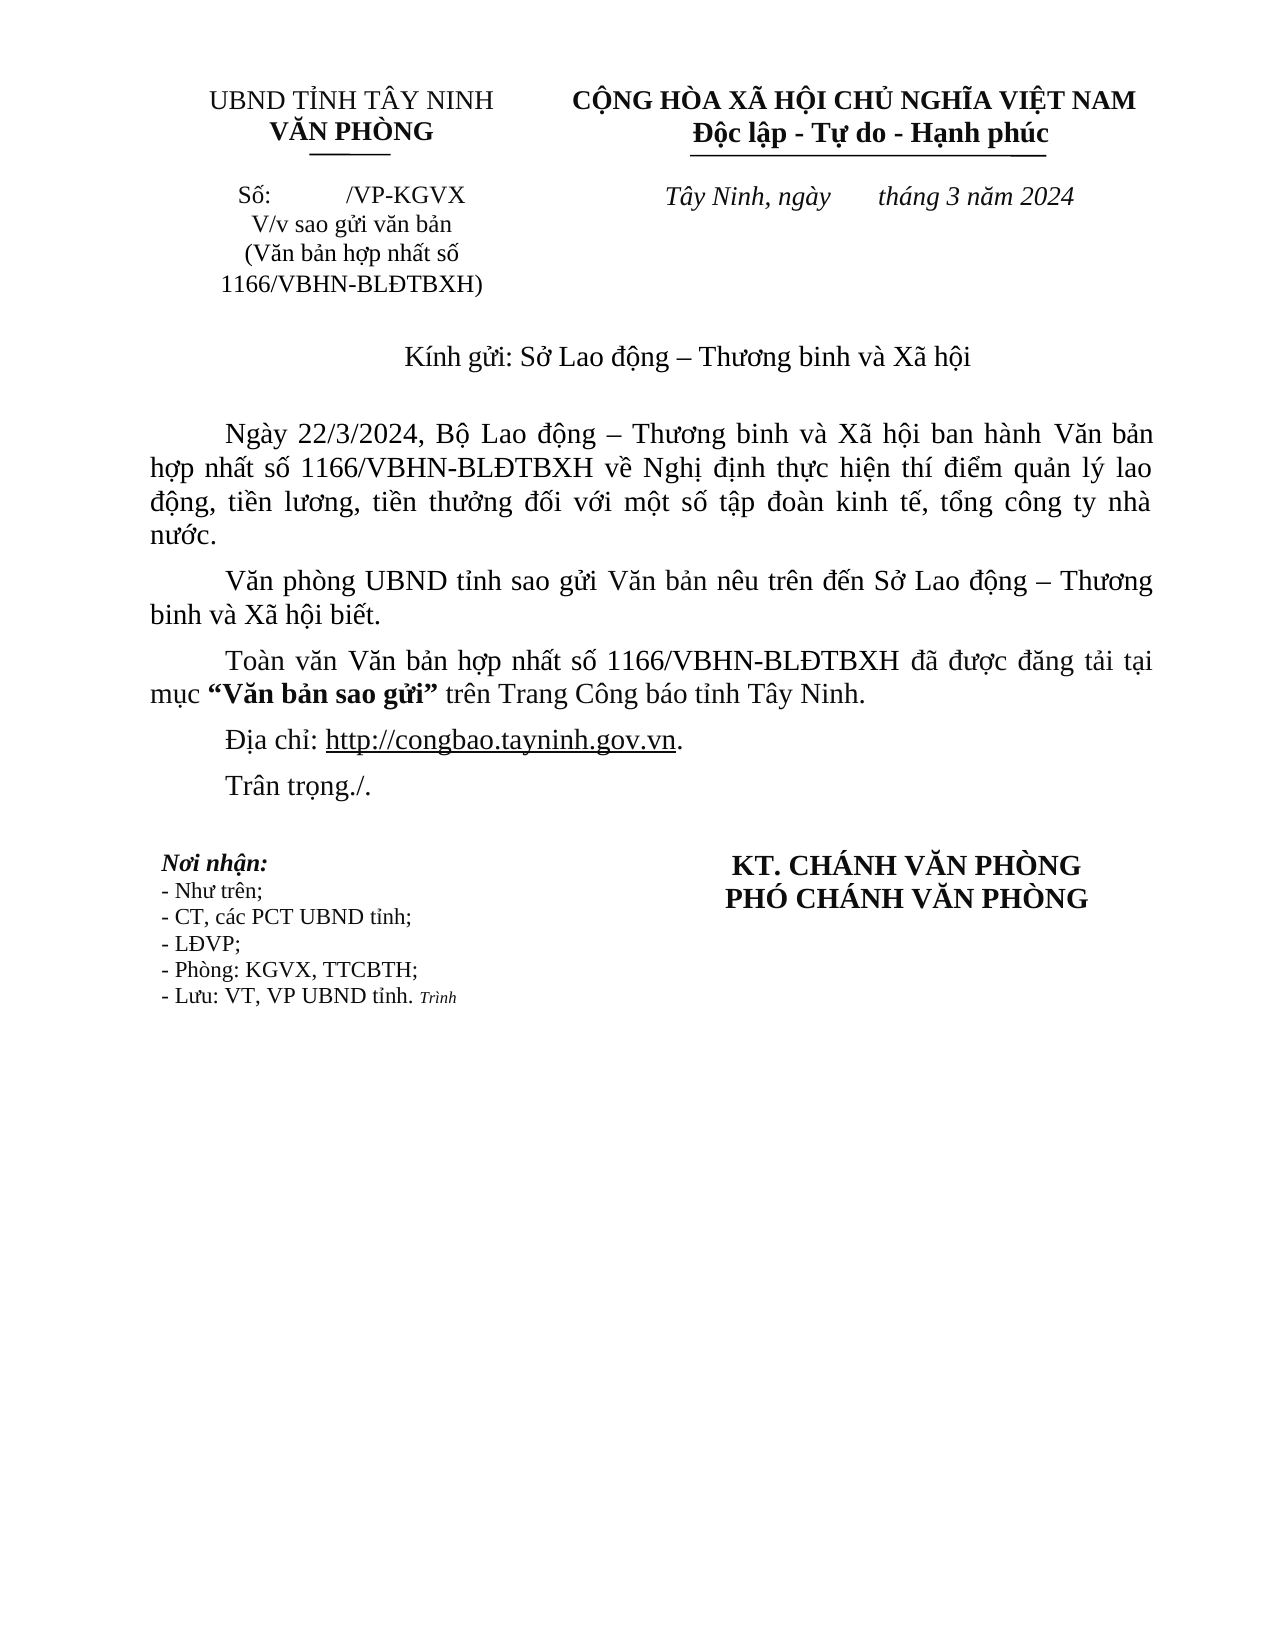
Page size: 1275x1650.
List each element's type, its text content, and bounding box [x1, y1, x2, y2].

text Văn phòng UBND tỉnh sao gửi Văn bản nêu trên đến Sở Lao động – Thương binh và Xã hội biết. [150, 563, 1153, 630]
text Kính gửi: Sở Lao động – Thương binh và Xã hội [150, 339, 1162, 372]
table_header UBND TỈNH TÂY NINH VĂN PHÒNG [143, 84, 561, 180]
table_header KT. CHÁNH VĂN PHÒNG PHÓ CHÁNH VĂN PHÒNG [619, 848, 1136, 1105]
table_cell Tây Ninh, ngày tháng 3 năm 2024 [561, 180, 1181, 326]
table_cell Số: /VP-KGVX V/v sao gửi văn bản (Văn bản hợp nhất số 1166/VBHN-BLĐTBXH) [143, 180, 561, 326]
table_header Nơi nhận: - Như trên; - CT, các PCT UBND tỉnh; - LĐVP; - Phòng: KGVX, TTCBTH; - Lưu: VT, VP UBND tỉnh. Trình [150, 848, 619, 1105]
text Trân trọng./. [150, 768, 1162, 802]
text Địa chỉ: http://congbao.tayninh.gov.vn. [150, 722, 1153, 756]
text Ngày 22/3/2024, Bộ Lao động – Thương binh và Xã hội ban hành Văn bản hợp nhất số 1166/VBHN-BLĐTBXH về Nghị định thực hiện thí điểm quản lý lao động, tiền lương, tiền thưởng đối với một số tập đoàn kinh tế, tổng công ty nhà nước. [150, 417, 1153, 551]
text Toàn văn Văn bản hợp nhất số 1166/VBHN-BLĐTBXH đã được đăng tải tại mục “Văn bản sao gửi” trên Trang Công báo tỉnh Tây Ninh. [150, 643, 1153, 710]
table_header CỘNG HÒA XÃ HỘI CHỦ NGHĨA VIỆT NAM Độc lập - Tự do - Hạnh phúc [561, 84, 1181, 180]
